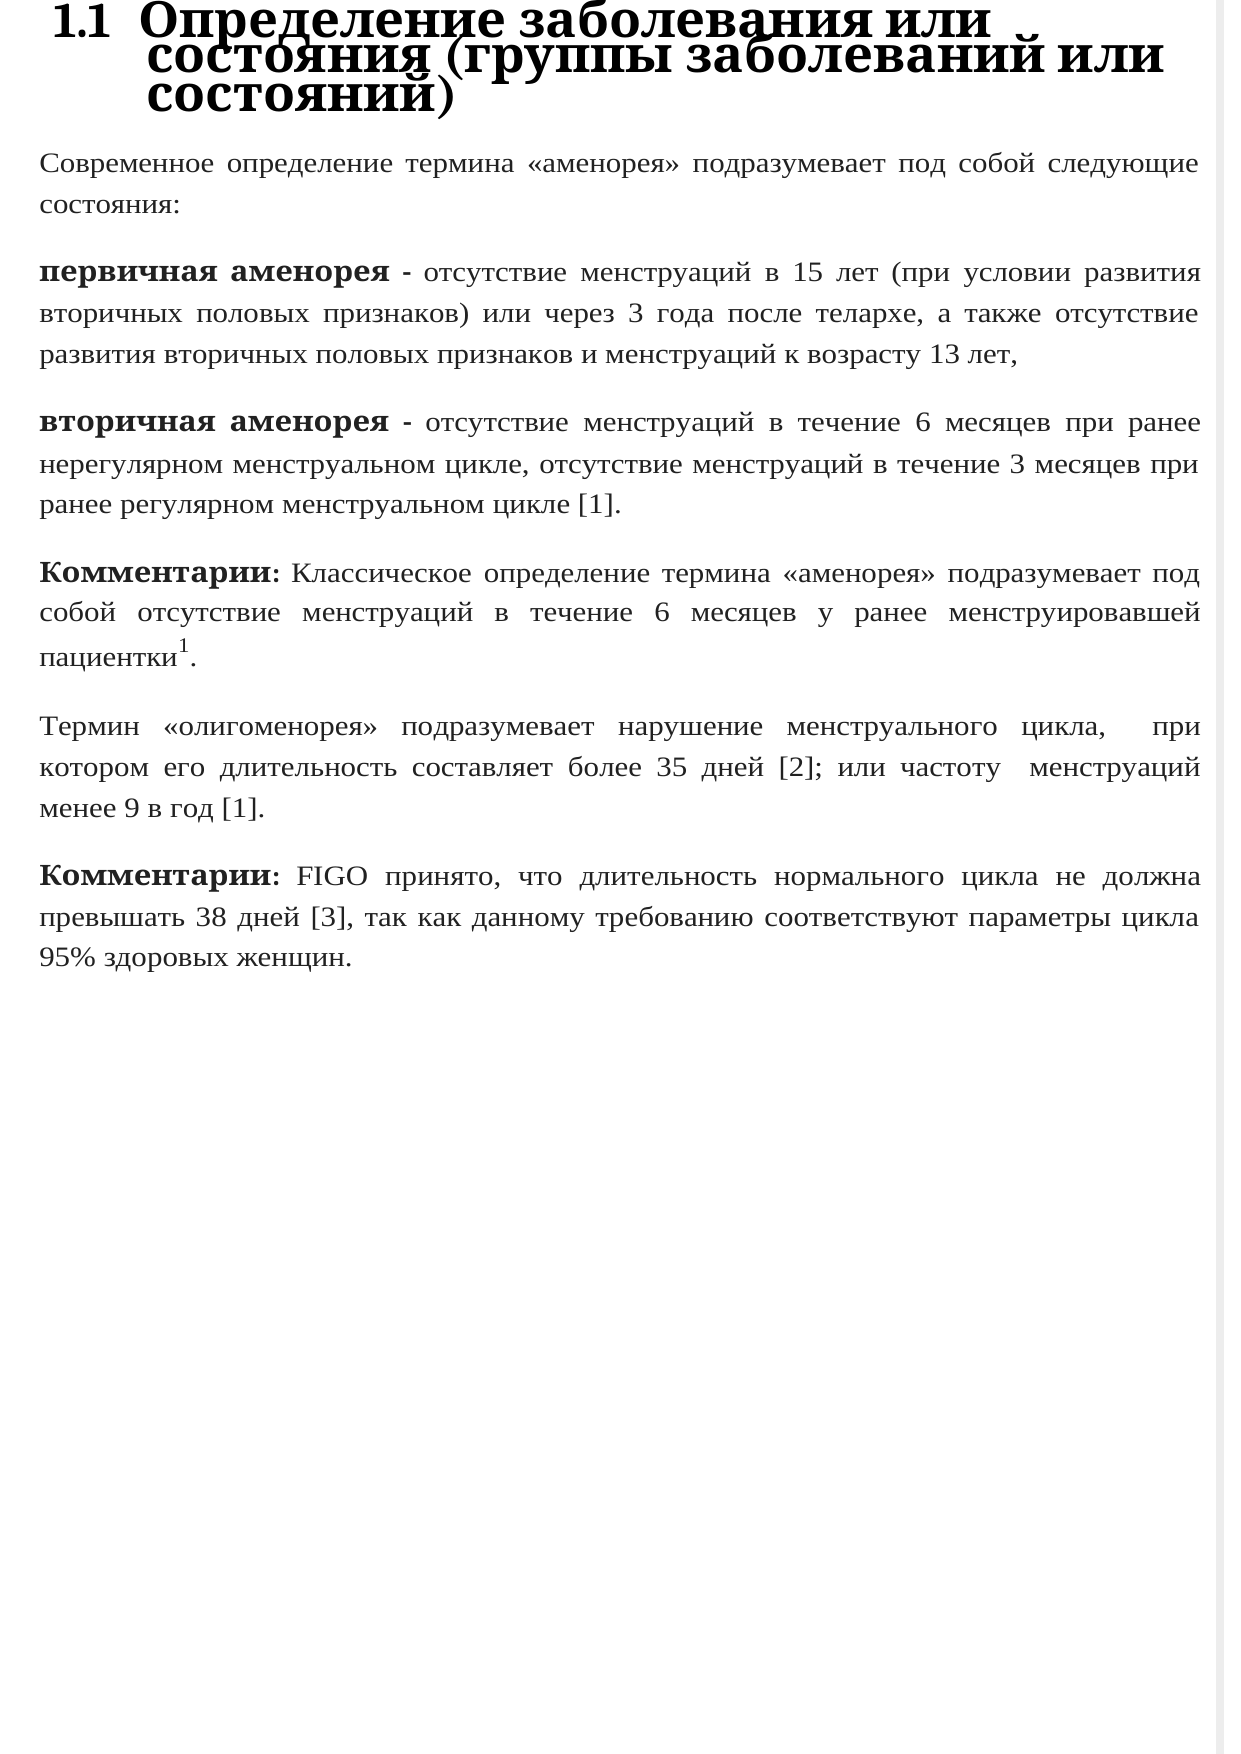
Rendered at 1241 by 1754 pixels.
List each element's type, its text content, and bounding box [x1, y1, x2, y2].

text Современное определение термина «аменорея» подразумевает под собой следующие состояния: [39, 146, 1201, 219]
text Термин «олигоменорея» подразумевает нарушение менструального цикла, при котором его длительность составляет более 35 дней [2]; или частоту менструаций менее 9 в год [1]. [39, 709, 1201, 823]
text вторичная аменорея - отсутствие менструаций в течение 6 месяцев при ранее нерегулярном менструальном цикле, отсутствие менструаций в течение 3 месяцев при ранее регулярном менструальном цикле [1]. [39, 405, 1201, 520]
text первичная аменорея - отсутствие менструаций в 15 лет (при условии развития вторичных половых признаков) или через 3 года после телархе, а также отсутствие развития вторичных половых признаков и менструаций к возрасту 13 лет, [39, 255, 1201, 369]
text Комментарии: Классическое определение термина «аменорея» подразумевает под собой отсутствие менструаций в течение 6 месяцев у ранее менструировавшей пациентки1. [39, 556, 1201, 672]
text Комментарии: FIGO принято, что длительность нормального цикла не должна превышать 38 дней [3], так как данному требованию соответствуют параметры цикла 95% здоровых женщин. [39, 859, 1201, 973]
subtitle Определение заболевания или состояния (группы заболеваний или состояний) [53, 6, 1187, 124]
